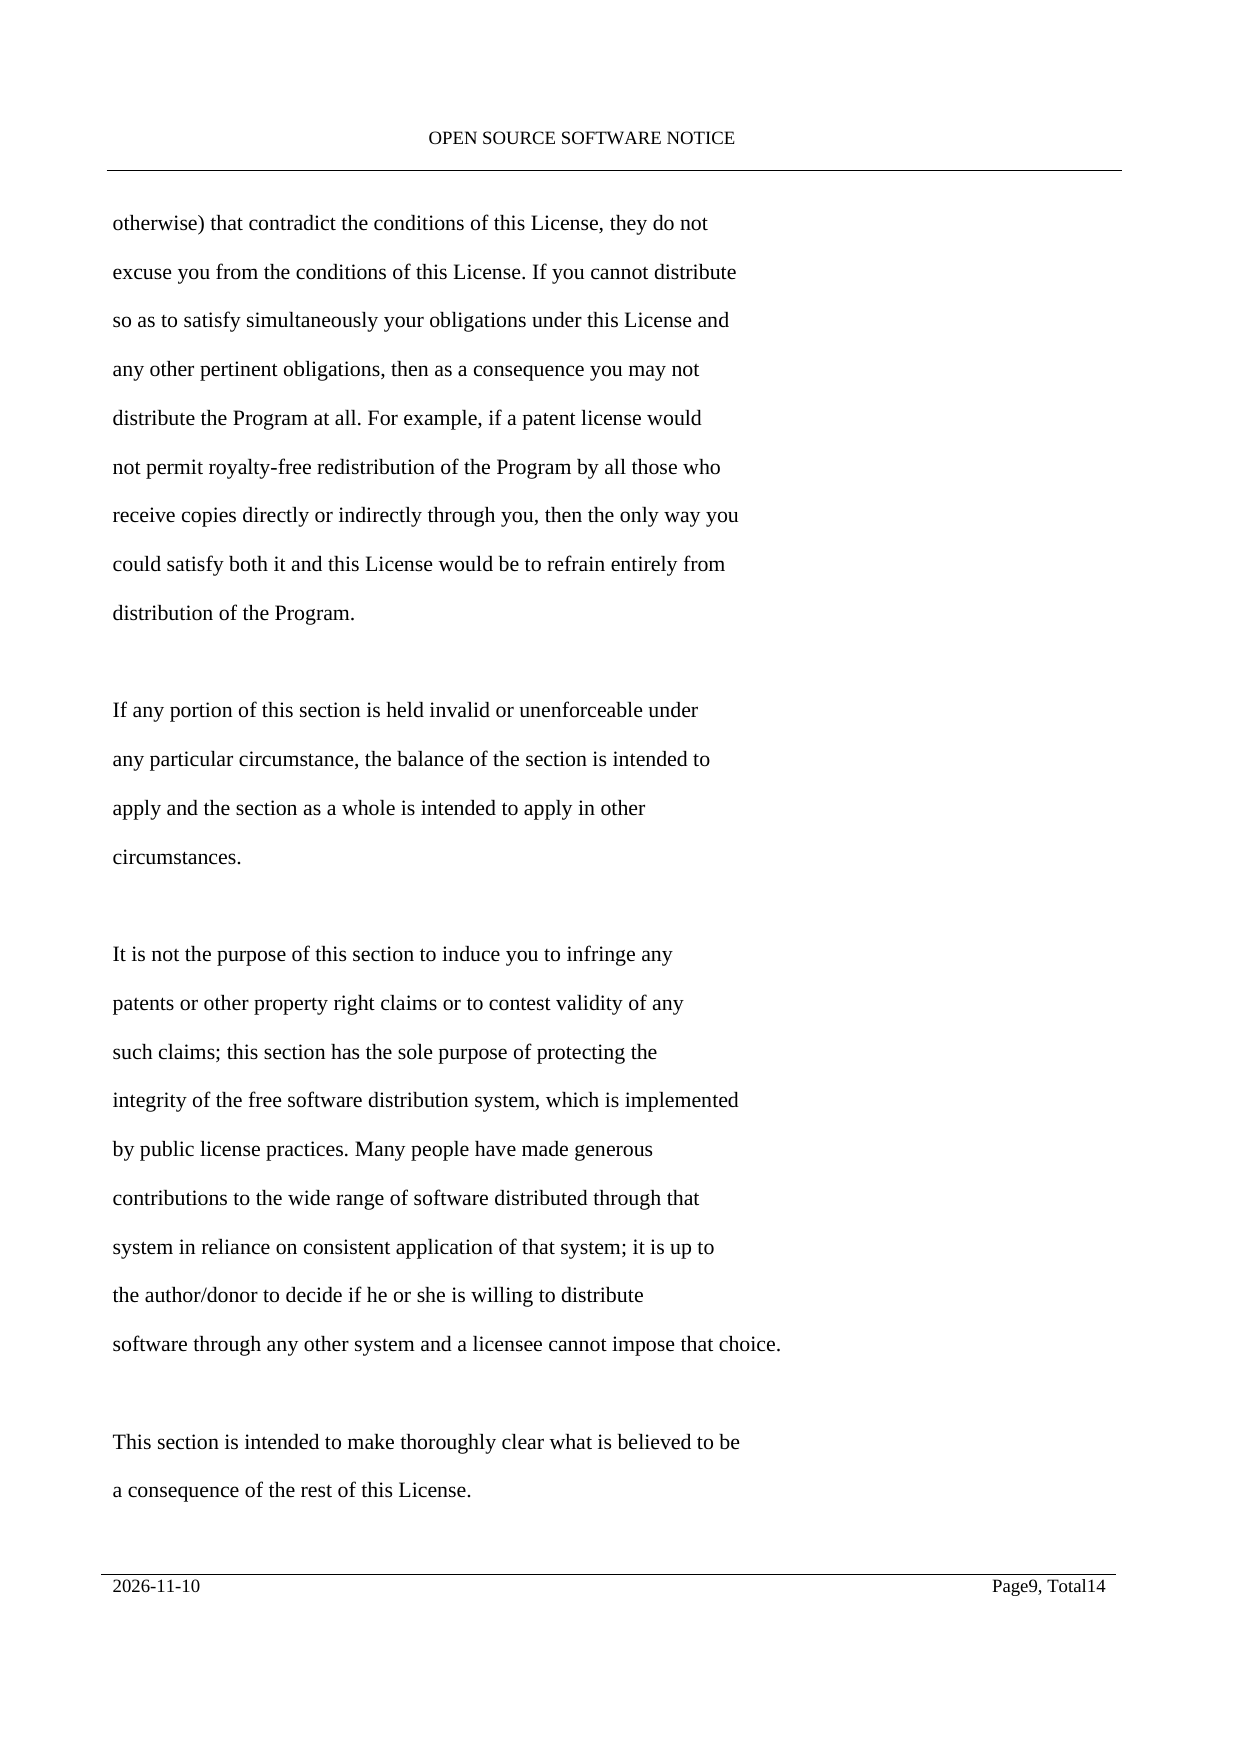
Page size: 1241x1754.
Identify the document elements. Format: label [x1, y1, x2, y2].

text [112, 206, 1128, 1506]
